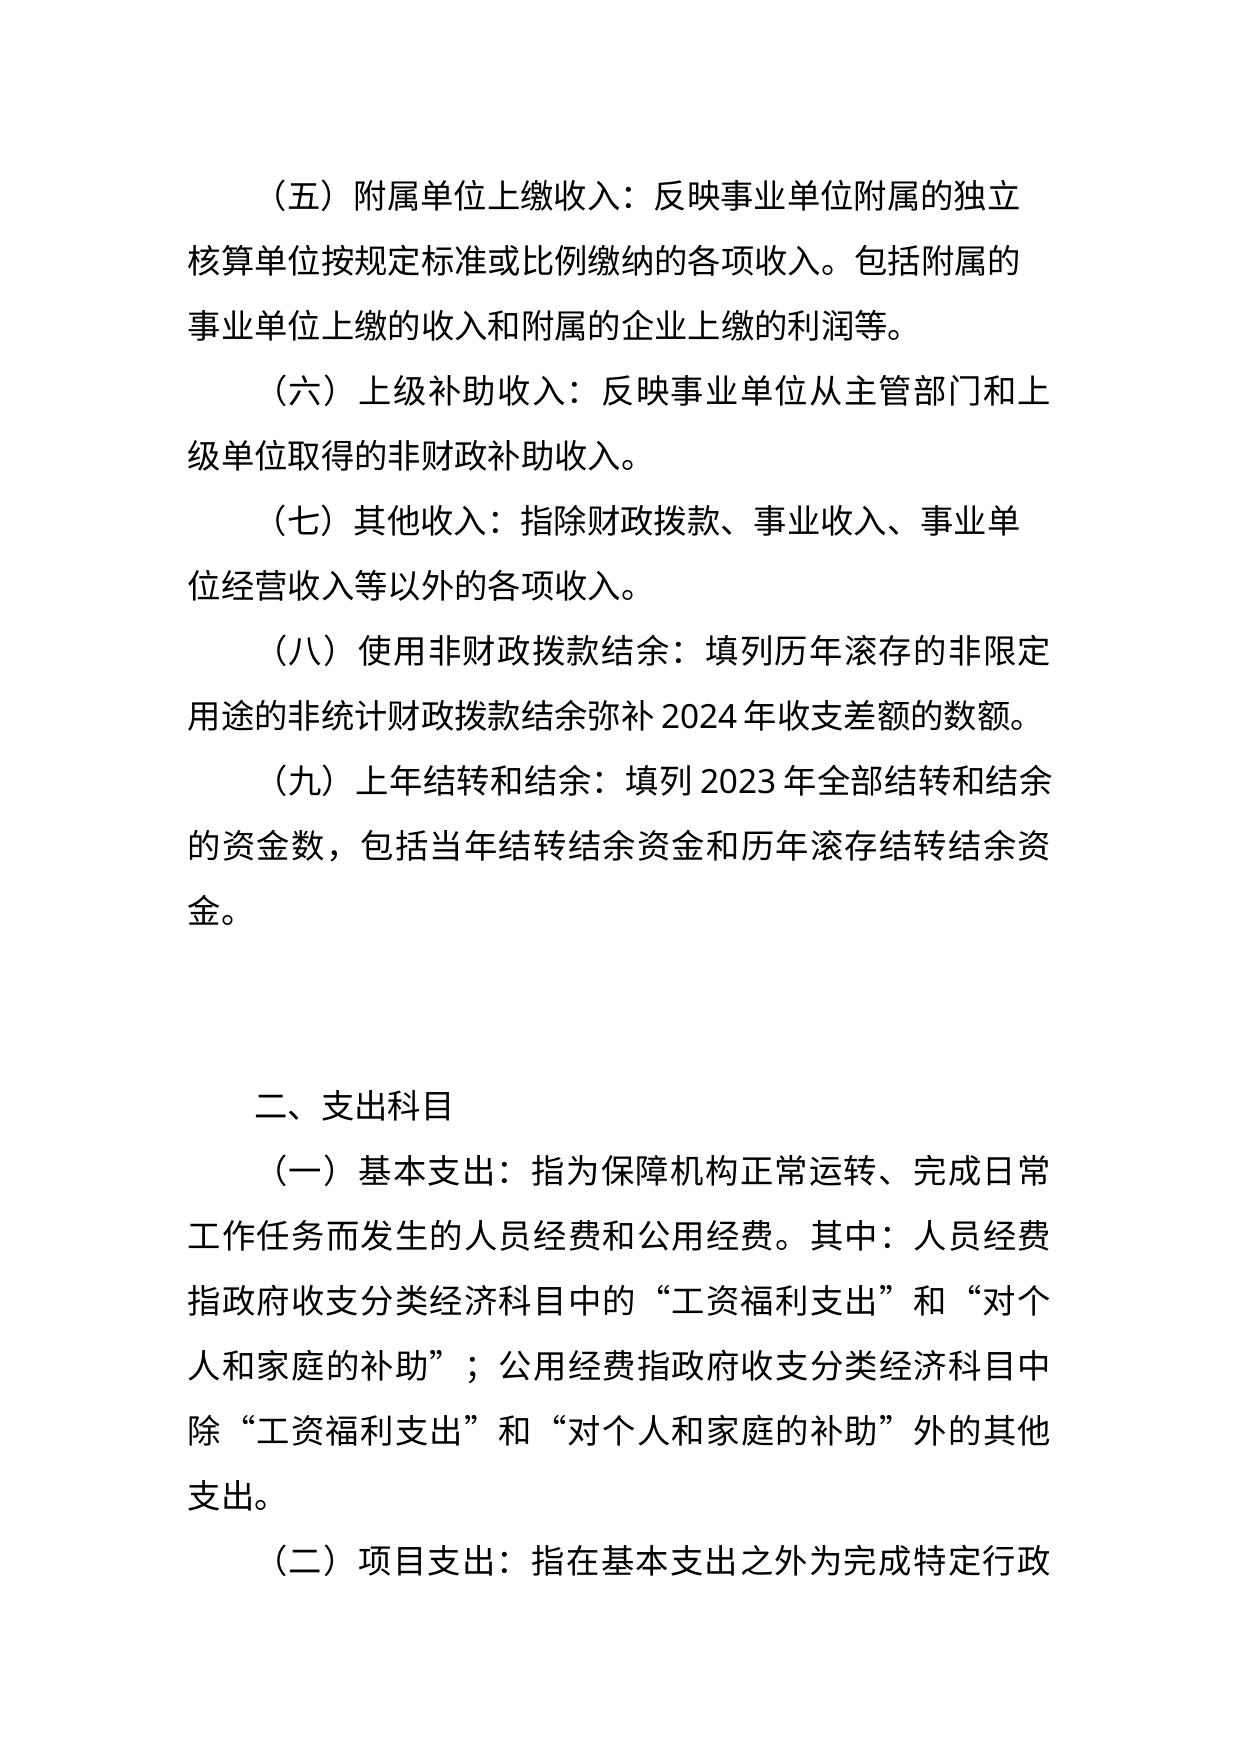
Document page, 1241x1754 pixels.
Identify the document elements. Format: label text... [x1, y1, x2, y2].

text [187, 1527, 1053, 1592]
text （八）使用非财政拨款结余：填列历年滚存的非限定用途的非统计财政拨款结余弥补2024年收支差额的数额。 [187, 617, 1053, 747]
text （五）附属单位上缴收入：反映事业单位附属的独立核算单位按规定标准或比例缴纳的各项收入。包括附属的事业单位上缴的收入和附属的企业上缴的利润等。 [187, 162, 1053, 357]
text （六）上级补助收入：反映事业单位从主管部门和上级单位取得的非财政补助收入。 [187, 357, 1053, 487]
text 二、支出科目 [187, 1072, 1053, 1137]
text （七）其他收入：指除财政拨款、事业收入、事业单位经营收入等以外的各项收入。 [187, 487, 1053, 617]
text （一）基本支出：指为保障机构正常运转、完成日常工作任务而发生的人员经费和公用经费。其中：人员经费指政府收支分类经济科目中的“工资福利支出”和“对个人和家庭的补助”；公用经费指政府收支分类经济科目中除“工资福利支出”和“对个人和家庭的补助”外的其他支出。 [187, 1137, 1053, 1527]
text （九）上年结转和结余：填列2023年全部结转和结余的资金数，包括当年结转结余资金和历年滚存结转结余资金。 [187, 747, 1053, 942]
